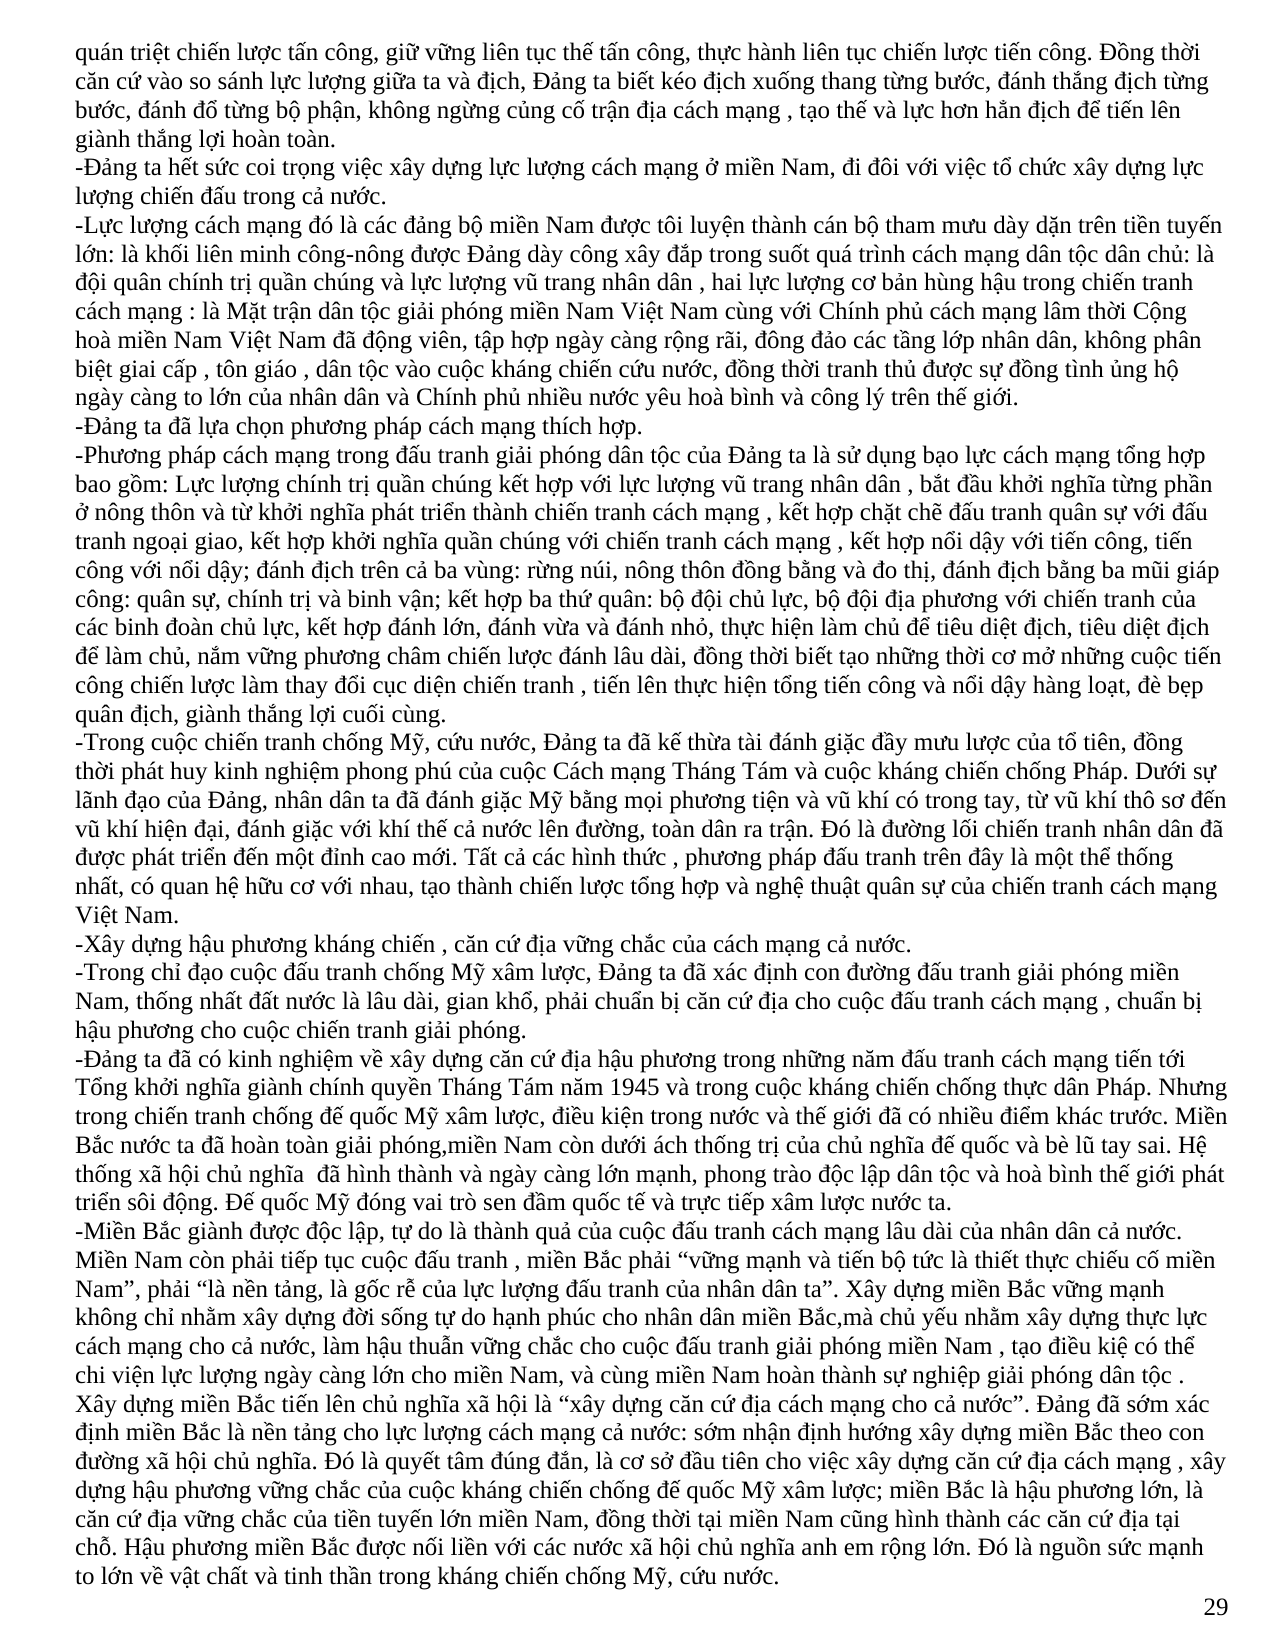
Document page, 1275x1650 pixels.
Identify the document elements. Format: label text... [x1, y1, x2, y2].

text -Đảng ta đã lựa chọn phương pháp cách mạng thích hợp. [75, 411, 1228, 440]
text -Đảng ta đã có kinh nghiệm về xây dựng căn cứ địa hậu phương trong những năm đấu tranh cách mạng tiến tới Tổng khởi nghĩa giành chính quyền Tháng Tám năm 1945 và trong cuộc kháng chiến chống thực dân Pháp. Nhưng trong chiến tranh chống đế quốc Mỹ xâm lược, điều kiện trong nước và thế giới đã có nhiều điểm khác trước. Miền Bắc nước ta đã hoàn toàn giải phóng,miền Nam còn dưới ách thống trị của chủ nghĩa đế quốc và bè lũ tay sai. Hệ thống xã hội chủ nghĩa đã hình thành và ngày càng lớn mạnh, phong trào độc lập dân tộc và hoà bình thế giới phát triển sôi động. Đế quốc Mỹ đóng vai trò sen đầm quốc tế và trực tiếp xâm lược nước ta. [75, 1044, 1228, 1216]
text -Miền Bắc giành được độc lập, tự do là thành quả của cuộc đấu tranh cách mạng lâu dài của nhân dân cả nước. Miền Nam còn phải tiếp tục cuộc đấu tranh , miền Bắc phải “vững mạnh và tiến bộ tức là thiết thực chiếu cố miền Nam”, phải “là nền tảng, là gốc rễ của lực lượng đấu tranh của nhân dân ta”. Xây dựng miền Bắc vững mạnh không chỉ nhằm xây dựng đời sống tự do hạnh phúc cho nhân dân miền Bắc,mà chủ yếu nhằm xây dựng thực lực cách mạng cho cả nước, làm hậu thuẫn vững chắc cho cuộc đấu tranh giải phóng miền Nam , tạo điều kiệ có thể chi viện lực lượng ngày càng lớn cho miền Nam, và cùng miền Nam hoàn thành sự nghiệp giải phóng dân tộc . Xây dựng miền Bắc tiến lên chủ nghĩa xã hội là “xây dựng căn cứ địa cách mạng cho cả nước”. Đảng đã sớm xác định miền Bắc là nền tảng cho lực lượng cách mạng cả nước: sớm nhận định hướng xây dựng miền Bắc theo con đường xã hội chủ nghĩa. Đó là quyết tâm đúng đắn, là cơ sở đầu tiên cho việc xây dựng căn cứ địa cách mạng , xây dựng hậu phương vững chắc của cuộc kháng chiến chống đế quốc Mỹ xâm lược; miền Bắc là hậu phương lớn, là căn cứ địa vững chắc của tiền tuyến lớn miền Nam, đồng thời tại miền Nam cũng hình thành các căn cứ địa tại chỗ. Hậu phương miền Bắc được nối liền với các nước xã hội chủ nghĩa anh em rộng lớn. Đó là nguồn sức mạnh to lớn về vật chất và tinh thần trong kháng chiến chống Mỹ, cứu nước. [75, 1216, 1228, 1590]
text -Trong cuộc chiến tranh chống Mỹ, cứu nước, Đảng ta đã kế thừa tài đánh giặc đầy mưu lược của tổ tiên, đồng thời phát huy kinh nghiệm phong phú của cuộc Cách mạng Tháng Tám và cuộc kháng chiến chống Pháp. Dưới sự lãnh đạo của Đảng, nhân dân ta đã đánh giặc Mỹ bằng mọi phương tiện và vũ khí có trong tay, từ vũ khí thô sơ đến vũ khí hiện đại, đánh giặc với khí thế cả nước lên đường, toàn dân ra trận. Đó là đường lối chiến tranh nhân dân đã được phát triển đến một đỉnh cao mới. Tất cả các hình thức , phương pháp đấu tranh trên đây là một thể thống nhất, có quan hệ hữu cơ với nhau, tạo thành chiến lược tổng hợp và nghệ thuật quân sự của chiến tranh cách mạng Việt Nam. [75, 727, 1228, 929]
text -Trong chỉ đạo cuộc đấu tranh chống Mỹ xâm lược, Đảng ta đã xác định con đường đấu tranh giải phóng miền Nam, thống nhất đất nước là lâu dài, gian khổ, phải chuẩn bị căn cứ địa cho cuộc đấu tranh cách mạng , chuẩn bị hậu phương cho cuộc chiến tranh giải phóng. [75, 957, 1228, 1044]
text -Xây dựng hậu phương kháng chiến , căn cứ địa vững chắc của cách mạng cả nước. [75, 929, 1228, 957]
text -Lực lượng cách mạng đó là các đảng bộ miền Nam được tôi luyện thành cán bộ tham mưu dày dặn trên tiền tuyến lớn: là khối liên minh công-nông được Đảng dày công xây đắp trong suốt quá trình cách mạng dân tộc dân chủ: là đội quân chính trị quần chúng và lực lượng vũ trang nhân dân , hai lực lượng cơ bản hùng hậu trong chiến tranh cách mạng : là Mặt trận dân tộc giải phóng miền Nam Việt Nam cùng với Chính phủ cách mạng lâm thời Cộng hoà miền Nam Việt Nam đã động viên, tập hợp ngày càng rộng rãi, đông đảo các tầng lớp nhân dân, không phân biệt giai cấp , tôn giáo , dân tộc vào cuộc kháng chiến cứu nước, đồng thời tranh thủ được sự đồng tình ủng hộ ngày càng to lớn của nhân dân và Chính phủ nhiều nước yêu hoà bình và công lý trên thế giới. [75, 210, 1228, 411]
text -Phương pháp cách mạng trong đấu tranh giải phóng dân tộc của Đảng ta là sử dụng bạo lực cách mạng tổng hợp bao gồm: Lực lượng chính trị quần chúng kết hợp với lực lượng vũ trang nhân dân , bắt đầu khởi nghĩa từng phần ở nông thôn và từ khởi nghĩa phát triển thành chiến tranh cách mạng , kết hợp chặt chẽ đấu tranh quân sự với đấu tranh ngoại giao, kết hợp khởi nghĩa quần chúng với chiến tranh cách mạng , kết hợp nổi dậy với tiến công, tiến công với nổi dậy; đánh địch trên cả ba vùng: rừng núi, nông thôn đồng bằng và đo thị, đánh địch bằng ba mũi giáp công: quân sự, chính trị và binh vận; kết hợp ba thứ quân: bộ đội chủ lực, bộ đội địa phương với chiến tranh của các binh đoàn chủ lực, kết hợp đánh lớn, đánh vừa và đánh nhỏ, thực hiện làm chủ để tiêu diệt địch, tiêu diệt địch để làm chủ, nắm vững phương châm chiến lược đánh lâu dài, đồng thời biết tạo những thời cơ mở những cuộc tiến công chiến lược làm thay đổi cục diện chiến tranh , tiến lên thực hiện tổng tiến công và nổi dậy hàng loạt, đè bẹp quân địch, giành thắng lợi cuối cùng. [75, 440, 1228, 727]
text -Đảng ta hết sức coi trọng việc xây dựng lực lượng cách mạng ở miền Nam, đi đôi với việc tổ chức xây dựng lực lượng chiến đấu trong cả nước. [75, 152, 1228, 210]
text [75, 37, 1228, 152]
